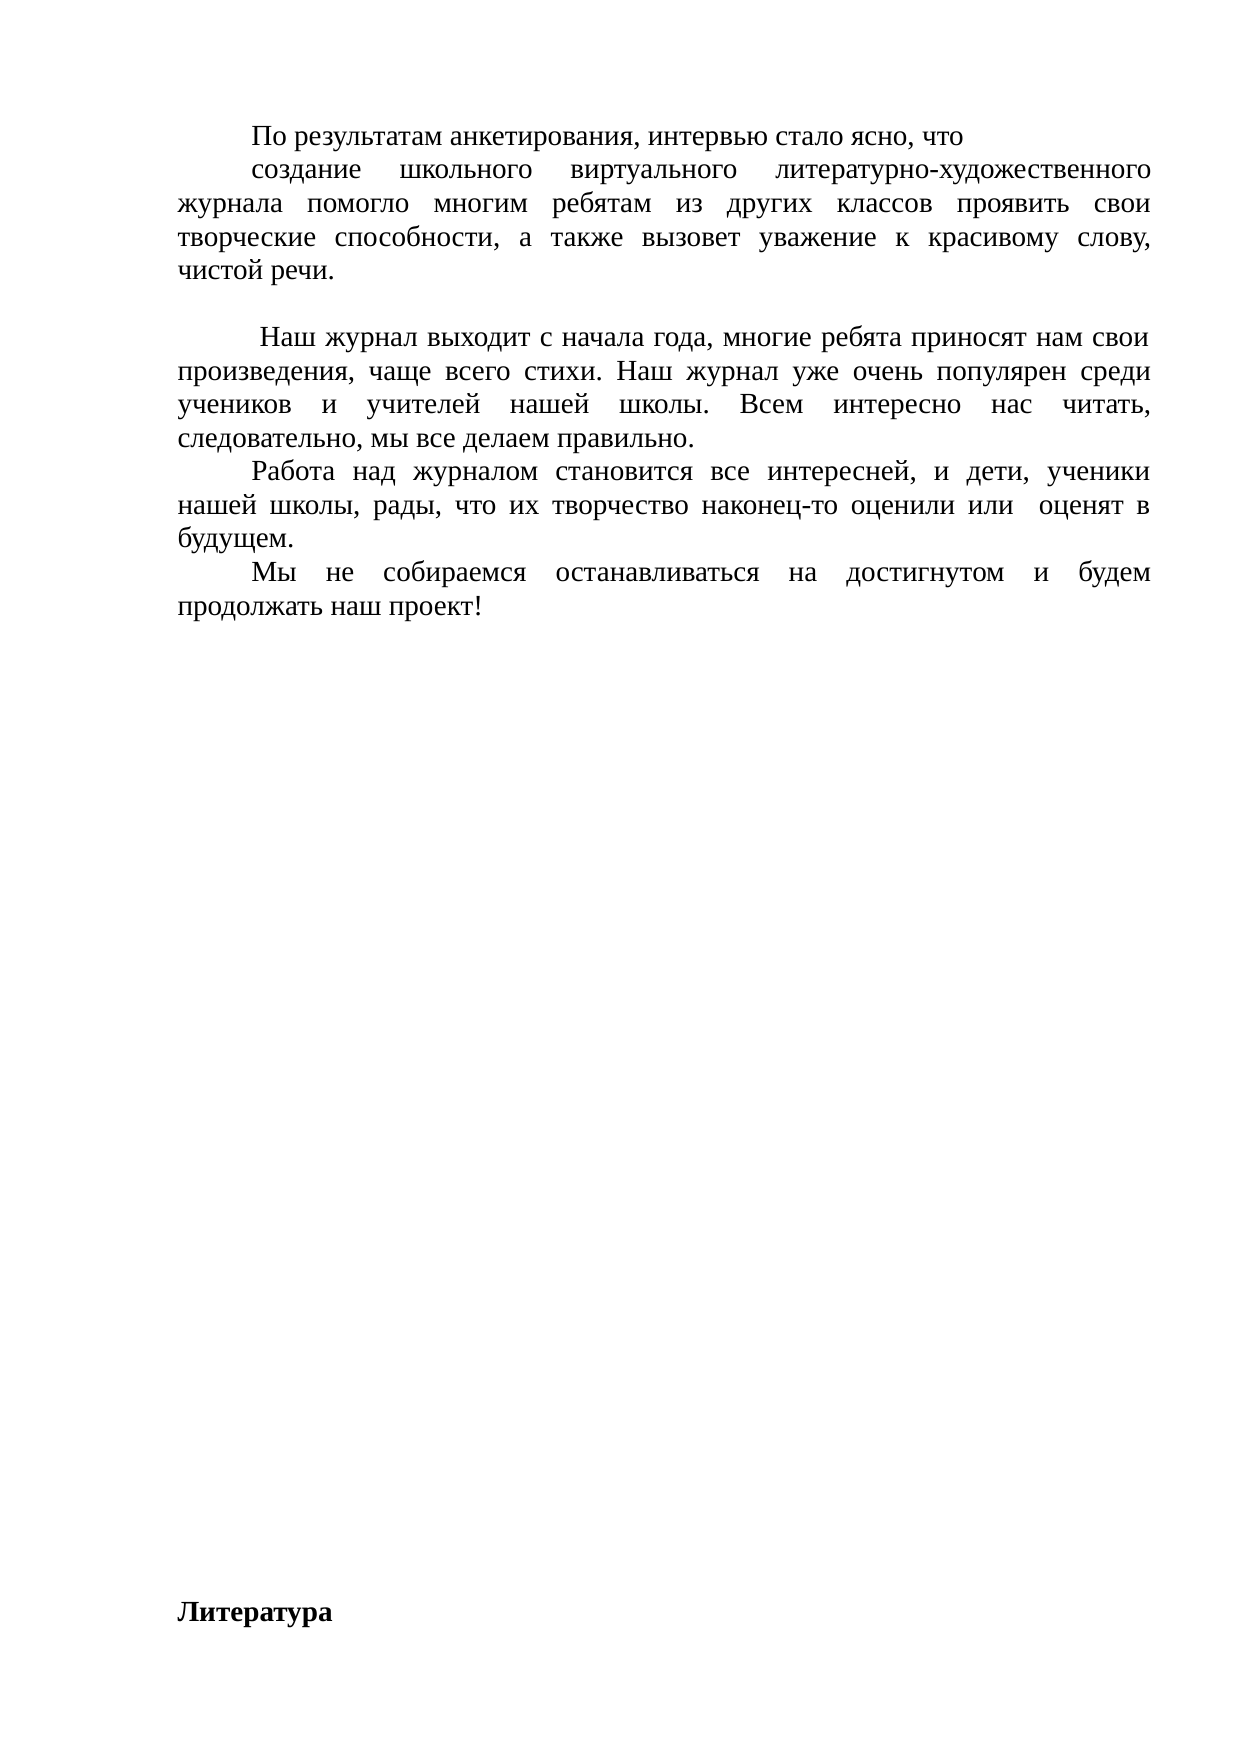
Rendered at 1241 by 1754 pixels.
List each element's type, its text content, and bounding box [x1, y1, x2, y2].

text По результатам анкетирования, интервью стало ясно, что [177, 118, 1152, 152]
text создание школьного виртуального литературно-художественного журнала помогло многим ребятам из других классов проявить свои творческие способности, а также вызовет уважение к красивому слову, чистой речи. [177, 152, 1152, 286]
text Наш журнал выходит с начала года, многие ребята приносят нам свои произведения, чаще всего стихи. Наш журнал уже очень популярен среди учеников и учителей нашей школы. Всем интересно нас читать, следовательно, мы все делаем правильно. [177, 319, 1152, 453]
text Литература [177, 1594, 1152, 1627]
text Мы не собираемся останавливаться на достигнутом и будем продолжать наш проект! [177, 554, 1152, 621]
text Работа над журналом становится все интересней, и дети, ученики нашей школы, рады, что их творчество наконец-то оценили или оценят в будущем. [177, 453, 1152, 554]
